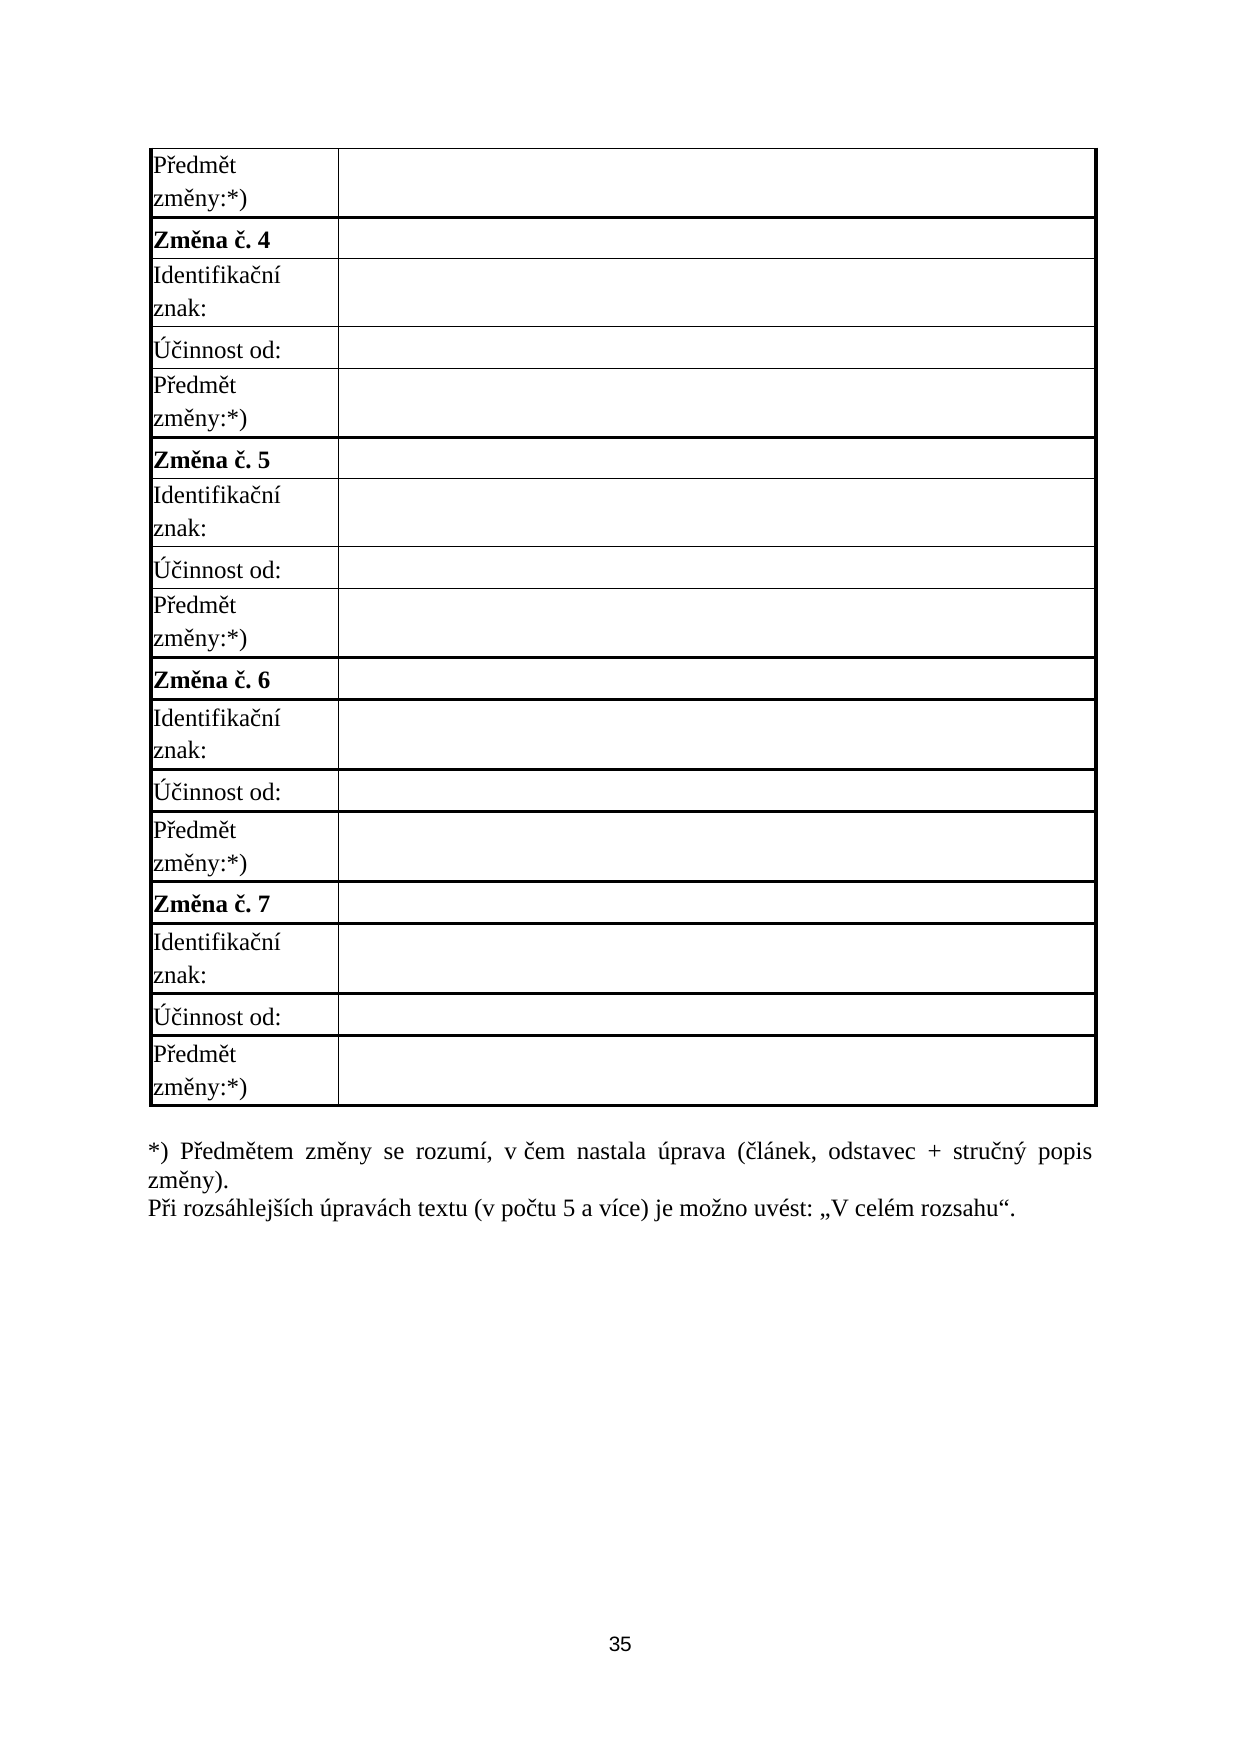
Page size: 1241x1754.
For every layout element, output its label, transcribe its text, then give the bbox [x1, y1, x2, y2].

table_cell Předmět změny:*) [153, 813, 338, 880]
table_cell [339, 701, 1094, 768]
table_cell Účinnost od: [153, 995, 338, 1034]
table_cell [339, 883, 1094, 922]
table_cell [339, 219, 1094, 258]
table_cell [339, 479, 1094, 546]
table_cell [339, 149, 1094, 216]
table_cell [339, 813, 1094, 880]
table_cell Změna č. 7 [153, 883, 338, 922]
table_cell Předmět změny:*) [153, 369, 338, 436]
table_cell [339, 659, 1094, 698]
text *) Předmětem změny se rozumí, v čem nastala úprava (článek, odstavec + stručný popis změny). [148, 1136, 1092, 1193]
table_cell Předmět změny:*) [153, 1037, 338, 1104]
table_cell [339, 925, 1094, 992]
table_cell Identifikační znak: [153, 479, 338, 546]
table_cell Identifikační znak: [153, 259, 338, 326]
table_cell Předmět změny:*) [153, 149, 338, 216]
table_cell [339, 771, 1094, 810]
table_cell [339, 439, 1094, 478]
table_cell [339, 369, 1094, 436]
table_cell Účinnost od: [153, 547, 338, 588]
table_cell Účinnost od: [153, 771, 338, 810]
table_cell Identifikační znak: [153, 925, 338, 992]
text Při rozsáhlejších úpravách textu (v počtu 5 a více) je možno uvést: „V celém rozsahu“. [148, 1193, 1092, 1222]
table_cell [339, 547, 1094, 588]
table_cell Předmět změny:*) [153, 589, 338, 656]
table_cell [339, 1037, 1094, 1104]
table_cell Identifikační znak: [153, 701, 338, 768]
table_cell [339, 327, 1094, 368]
table_cell Účinnost od: [153, 327, 338, 368]
table_cell Změna č. 4 [153, 219, 338, 258]
table_cell Změna č. 5 [153, 439, 338, 478]
table_cell [339, 589, 1094, 656]
table_cell [339, 259, 1094, 326]
table_cell [339, 995, 1094, 1034]
table_cell Změna č. 6 [153, 659, 338, 698]
